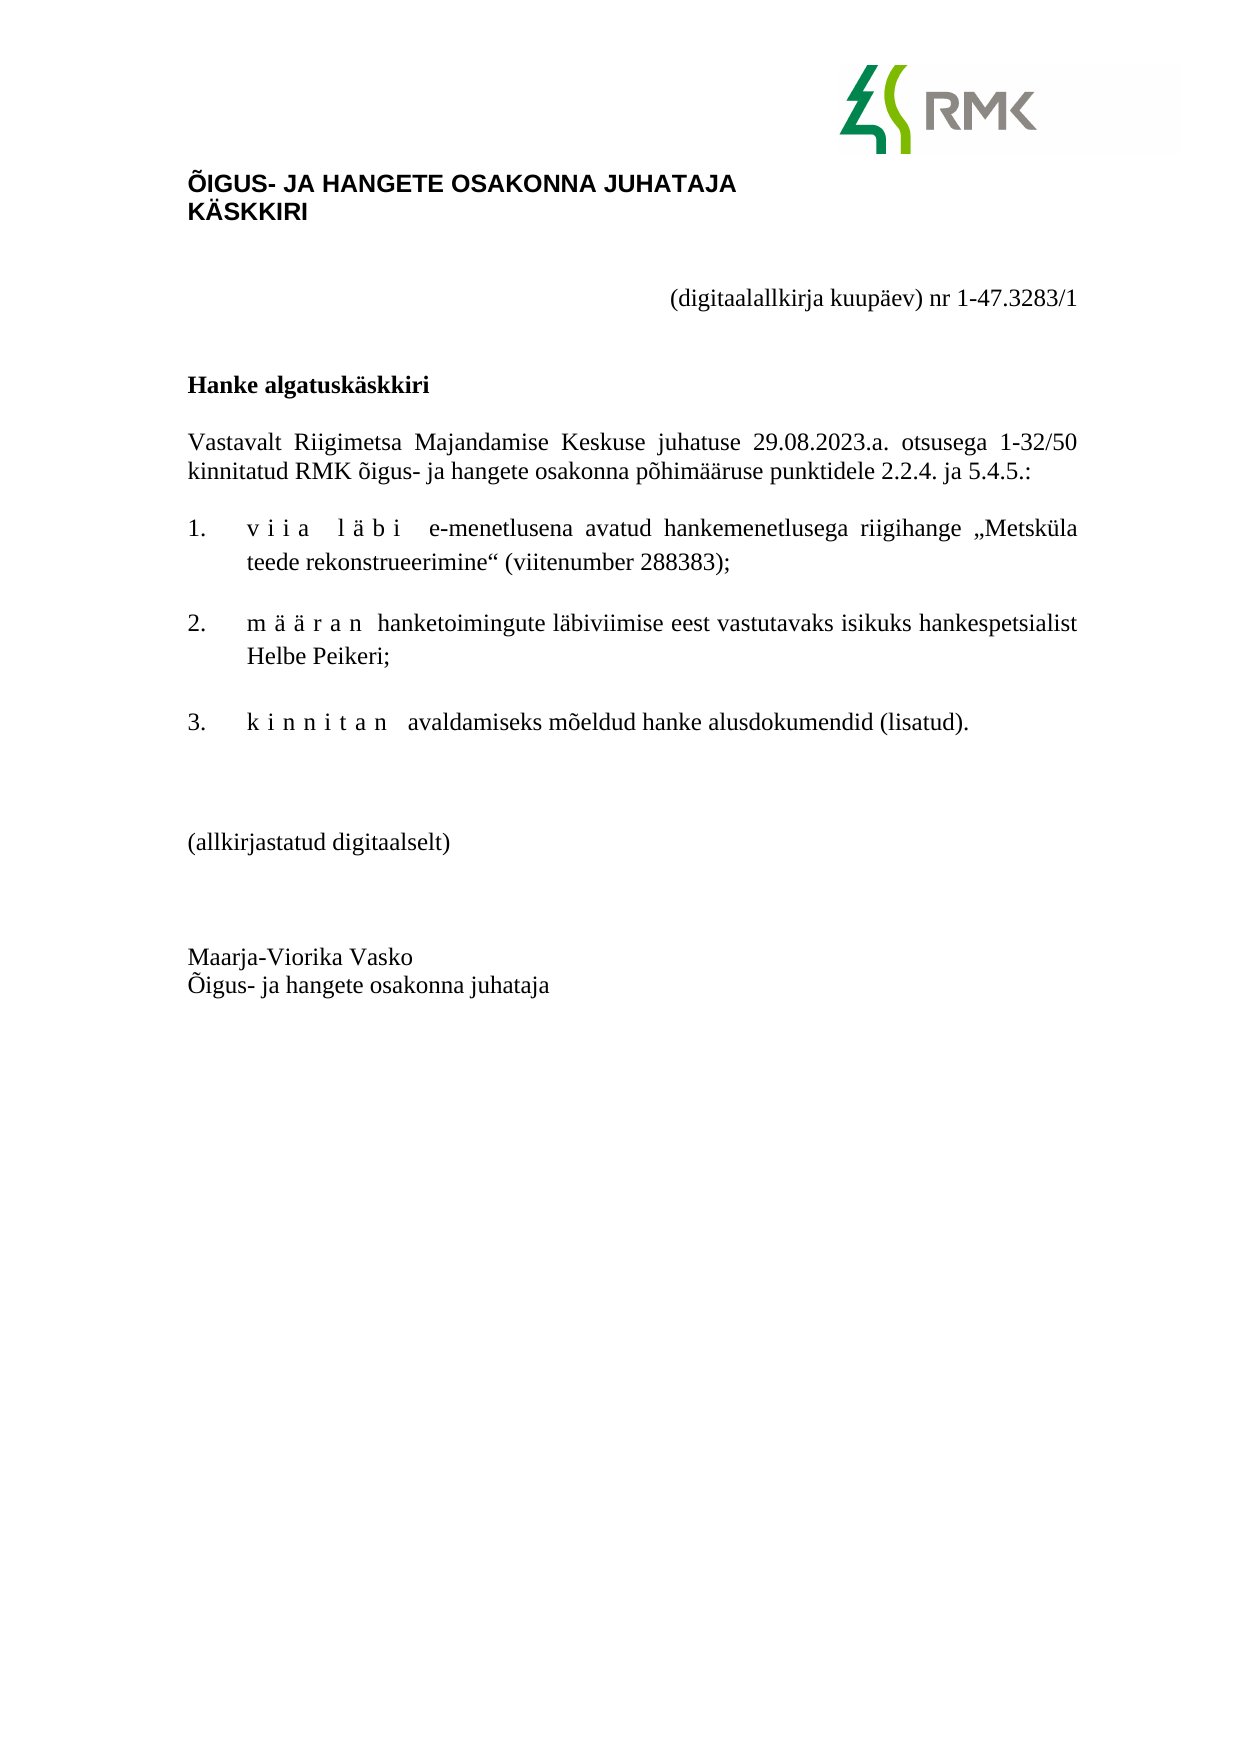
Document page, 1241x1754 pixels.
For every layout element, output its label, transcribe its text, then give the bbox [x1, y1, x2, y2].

picture [838, 65, 1182, 154]
text Õigus- ja hangete osakonna juhataja [187, 970, 1078, 999]
text Hanke algatuskäskkiri [187, 370, 660, 398]
text KÄSKKIRI [187, 197, 1078, 226]
text Vastavalt Riigimetsa Majandamise Keskuse juhatuse 29.08.2023.a. otsusega 1-32/50 kinnitatud RMK õigus- ja hangete osakonna põhimääruse punktidele 2.2.4. ja 5.4.5.: [187, 427, 1078, 485]
text (allkirjastatud digitaalselt) [187, 827, 1078, 855]
list kinnitan avaldamiseks mõeldud hanke alusdokumendid (lisatud). [187, 707, 1078, 736]
list määran hanketoimingute läbiviimise eest vastutavaks isikuks hankespetsialist Helbe Peikeri; [187, 608, 1078, 670]
text (digitaalallkirja kuupäev) nr 1-47.3283/1 [187, 283, 1078, 312]
list viia läbi e-menetlusena avatud hankemenetlusega riigihange „Metsküla teede rekonstrueerimine“ (viitenumber 288383); [187, 513, 1078, 575]
text Maarja-Viorika Vasko [187, 942, 1078, 970]
text ÕIGUS- JA HANGETE OSAKONNA JUHATAJA [187, 168, 1078, 197]
